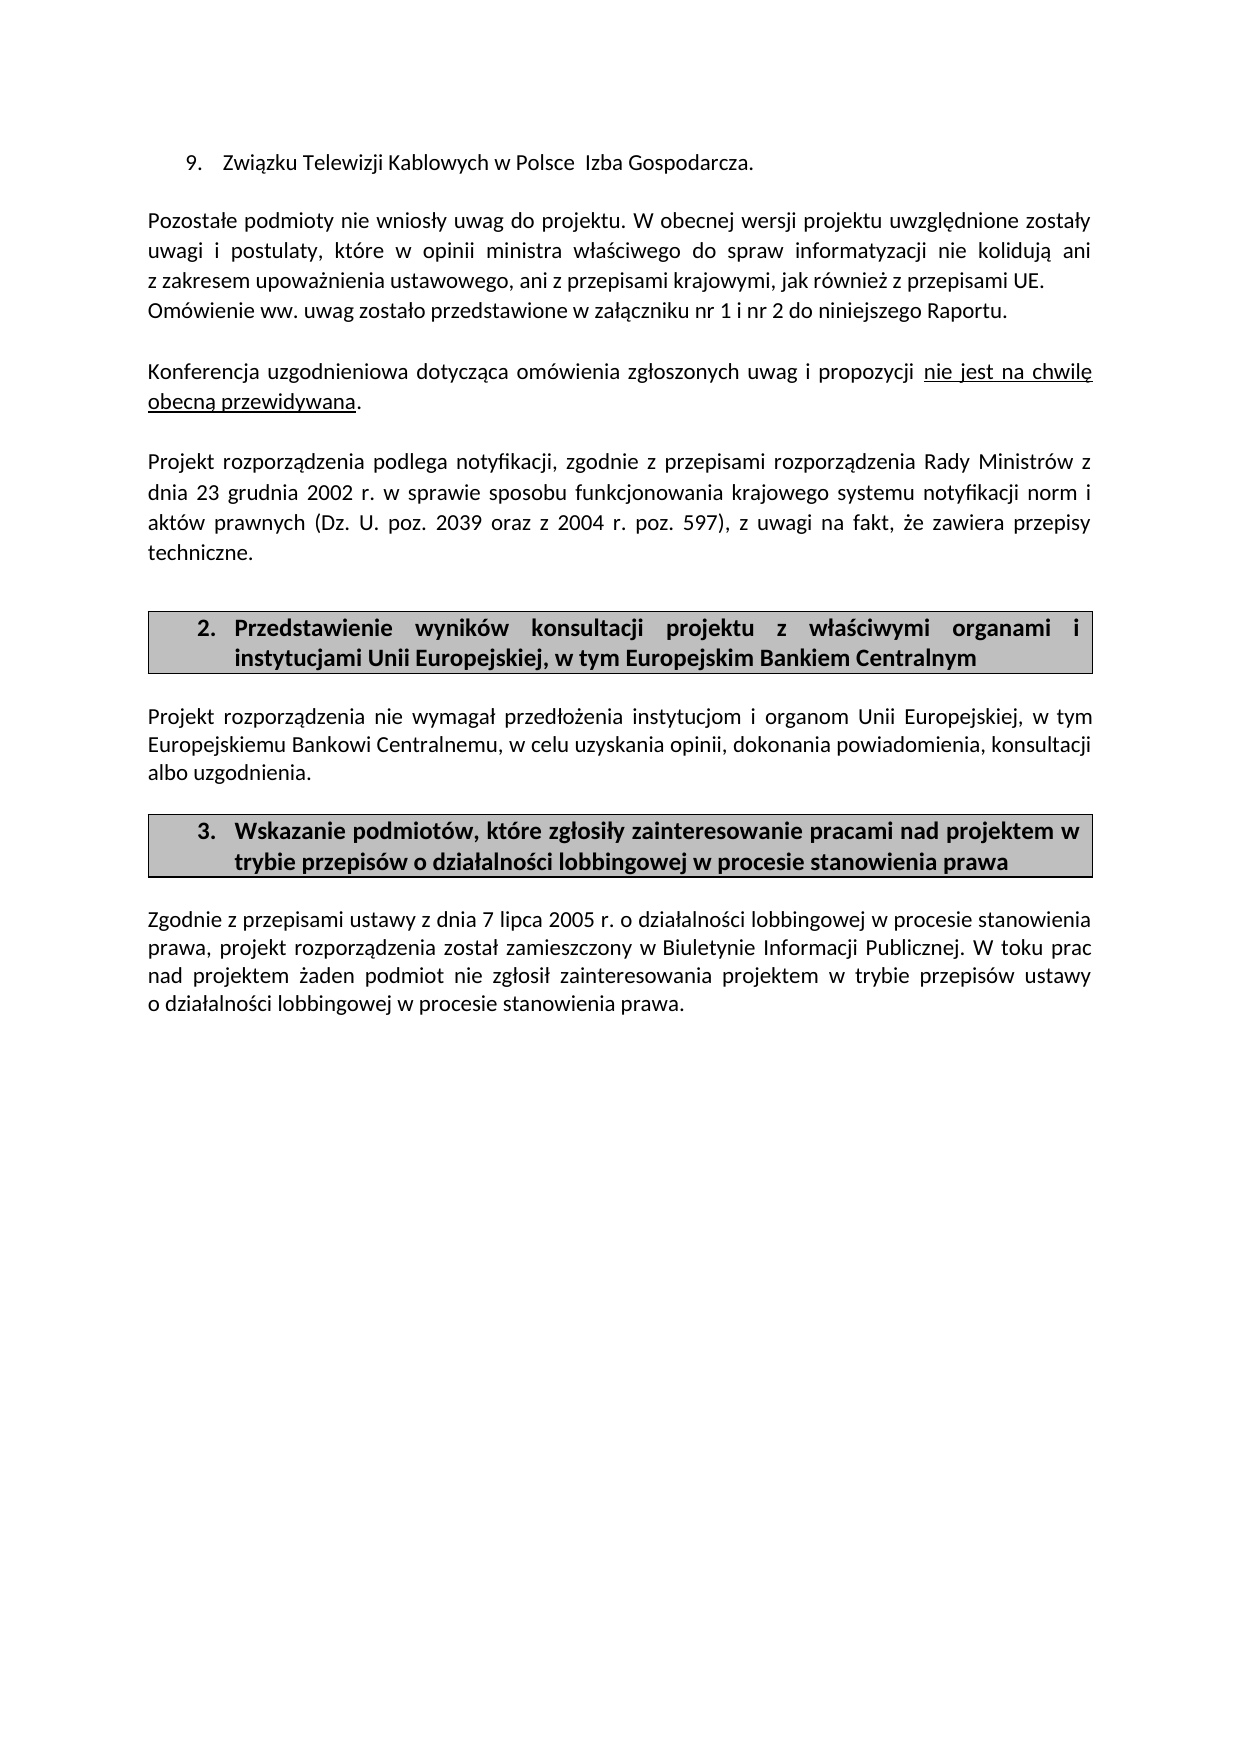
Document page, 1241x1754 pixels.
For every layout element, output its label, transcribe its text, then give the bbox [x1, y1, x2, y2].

text Pozostałe podmioty nie wniosły uwag do projektu. W obecnej wersji projektu uwzględnione zostały uwagi i postulaty, które w opinii ministra właściwego do spraw informatyzacji nie kolidują ani z zakresem upoważnienia ustawowego, ani z przepisami krajowymi, jak również z przepisami UE. [148, 206, 1093, 294]
text Zgodnie z przepisami ustawy z dnia 7 lipca 2005 r. o działalności lobbingowej w procesie stanowienia prawa, projekt rozporządzenia został zamieszczony w Biuletynie Informacji Publicznej. W toku prac nad projektem żaden podmiot nie zgłosił zainteresowania projektem w trybie przepisów ustawy o działalności lobbingowej w procesie stanowienia prawa. [148, 905, 1093, 1017]
text Omówienie ww. uwag zostało przedstawione w załączniku nr 1 i nr 2 do niniejszego Raportu. [148, 296, 1093, 324]
text Konferencja uzgodnieniowa dotycząca omówienia zgłoszonych uwag i propozycji nie jest na chwilę obecną przewidywana. [148, 357, 1093, 415]
table_header Wskazanie podmiotów, które zgłosiły zainteresowanie pracami nad projektem w trybie przepisów o działalności lobbingowej w procesie stanowienia prawa [149, 815, 1092, 876]
text Projekt rozporządzenia nie wymagał przedłożenia instytucjom i organom Unii Europejskiej, w tym Europejskiemu Bankowi Centralnemu, w celu uzyskania opinii, dokonania powiadomienia, konsultacji albo uzgodnienia. [148, 702, 1093, 786]
list Związku Telewizji Kablowych w Polsce Izba Gospodarcza. [185, 148, 1093, 176]
text Projekt rozporządzenia podlega notyfikacji, zgodnie z przepisami rozporządzenia Rady Ministrów z dnia 23 grudnia 2002 r. w sprawie sposobu funkcjonowania krajowego systemu notyfikacji norm i aktów prawnych (Dz. U. poz. 2039 oraz z 2004 r. poz. 597), z uwagi na fakt, że zawiera przepisy techniczne. [148, 447, 1093, 566]
table_header Przedstawienie wyników konsultacji projektu z właściwymi organami i instytucjami Unii Europejskiej, w tym Europejskim Bankiem Centralnym [149, 612, 1092, 673]
